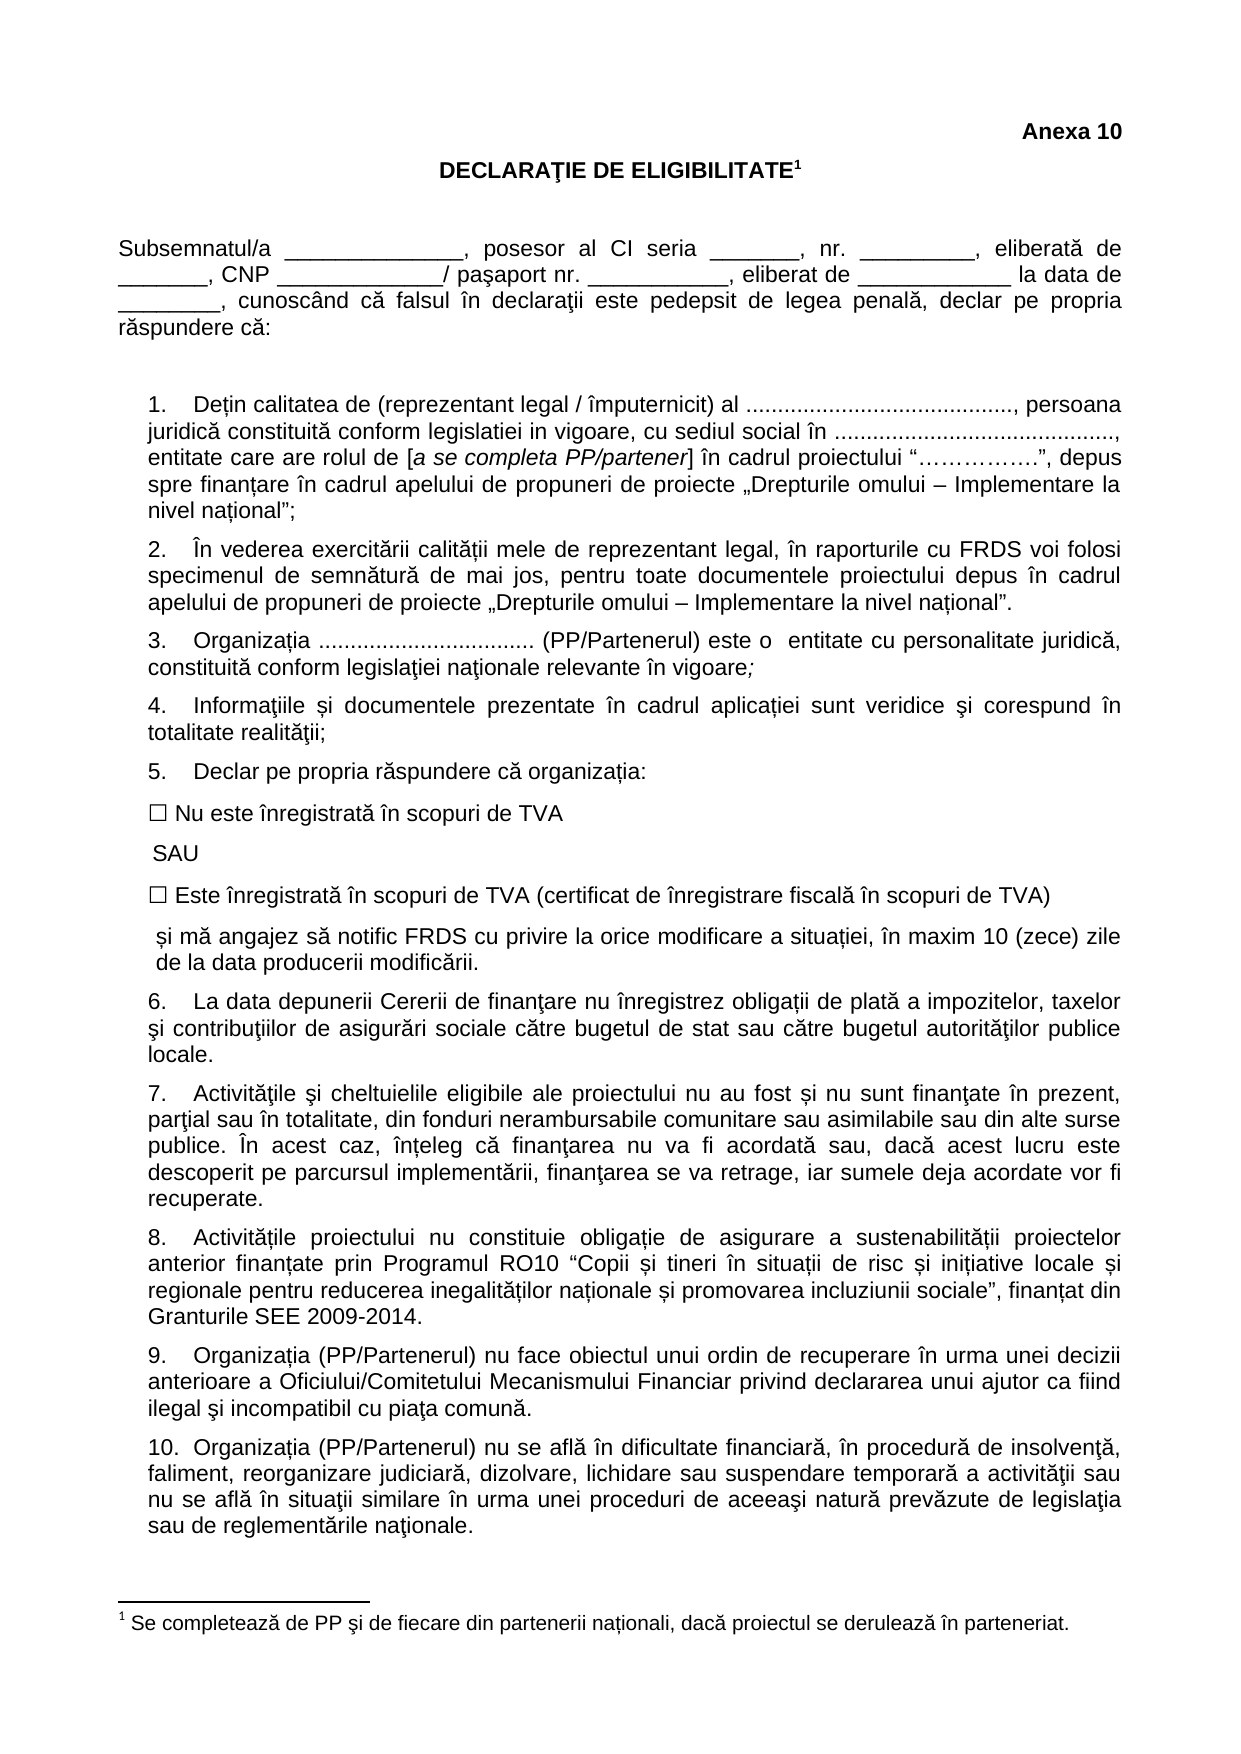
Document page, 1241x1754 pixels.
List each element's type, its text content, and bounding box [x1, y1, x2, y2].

list Activitățile proiectului nu constituie obligație de asigurare a sustenabilității proiectelor anterior finanțate prin Programul RO10 “Copii și tineri în situații de risc și inițiative locale și regionale pentru reducerea inegalităților naționale și promovarea incluziunii sociale”, finanțat din Granturile SEE 2009-2014. [148, 1224, 1122, 1329]
list Dețin calitatea de (reprezentant legal / împuternicit) al .........................................., persoana juridică constituită conform legislatiei in vigoare, cu sediul social în ............................................, entitate care are rolul de [a se completa PP/partener] în cadrul proiectului “…………….”, depus spre finanțare în cadrul apelului de propuneri de proiecte „Drepturile omului – Implementare la nivel național”; [148, 391, 1122, 523]
text și mă angajez să notific FRDS cu privire la orice modificare a situației, în maxim 10 (zece) zile de la data producerii modificării. [156, 923, 1122, 976]
list În vederea exercitării calității mele de reprezentant legal, în raporturile cu FRDS voi folosi specimenul de semnătură de mai jos, pentru toate documentele proiectului depus în cadrul apelului de propuneri de proiecte „Drepturile omului – Implementare la nivel național”. [148, 536, 1122, 615]
text Subsemnatul/a ______________, posesor al CI seria _______, nr. _________, eliberată de _______, CNP _____________/ paşaport nr. ___________, eliberat de ____________ la data de ________, cunoscând că falsul în declaraţii este pedepsit de legea penală, declar pe propria răspundere că: [118, 235, 1122, 340]
list Organizația (PP/Partenerul) nu face obiectul unui ordin de recuperare în urma unei decizii anterioare a Oficiului/Comitetului Mecanismului Financiar privind declararea unui ajutor ca fiind ilegal şi incompatibil cu piaţa comună. [148, 1342, 1122, 1421]
list La data depunerii Cererii de finanţare nu înregistrez obligații de plată a impozitelor, taxelor şi contribuţiilor de asigurări sociale către bugetul de stat sau către bugetul autorităţilor publice locale. [148, 988, 1122, 1067]
list Informaţiile și documentele prezentate în cadrul aplicației sunt veridice şi corespund în totalitate realităţii; [148, 692, 1122, 745]
text Este înregistrată în scopuri de TVA (certificat de înregistrare fiscală în scopuri de TVA) [148, 879, 1122, 910]
text Nu este înregistrată în scopuri de TVA [148, 797, 1122, 828]
text SAU [118, 840, 1122, 867]
text Anexa 10 [118, 118, 1122, 144]
list Activităţile şi cheltuielile eligibile ale proiectului nu au fost și nu sunt finanţate în prezent, parţial sau în totalitate, din fonduri nerambursabile comunitare sau asimilabile sau din alte surse publice. În acest caz, înțeleg că finanţarea nu va fi acordată sau, dacă acest lucru este descoperit pe parcursul implementării, finanţarea se va retrage, iar sumele deja acordate vor fi recuperate. [148, 1080, 1122, 1211]
list Organizația (PP/Partenerul) nu se află în dificultate financiară, în procedură de insolvenţă, faliment, reorganizare judiciară, dizolvare, lichidare sau suspendare temporară a activităţii sau nu se află în situaţii similare în urma unei proceduri de aceeaşi natură prevăzute de legislaţia sau de reglementările naţionale. [148, 1433, 1122, 1539]
text DECLARAŢIE DE ELIGIBILITATE [118, 157, 1122, 183]
list Organizația .................................. (PP/Partenerul) este o entitate cu personalitate juridică, constituită conform legislaţiei naţionale relevante în vigoare; [148, 627, 1122, 680]
list Declar pe propria răspundere că organizația: [148, 758, 1122, 784]
